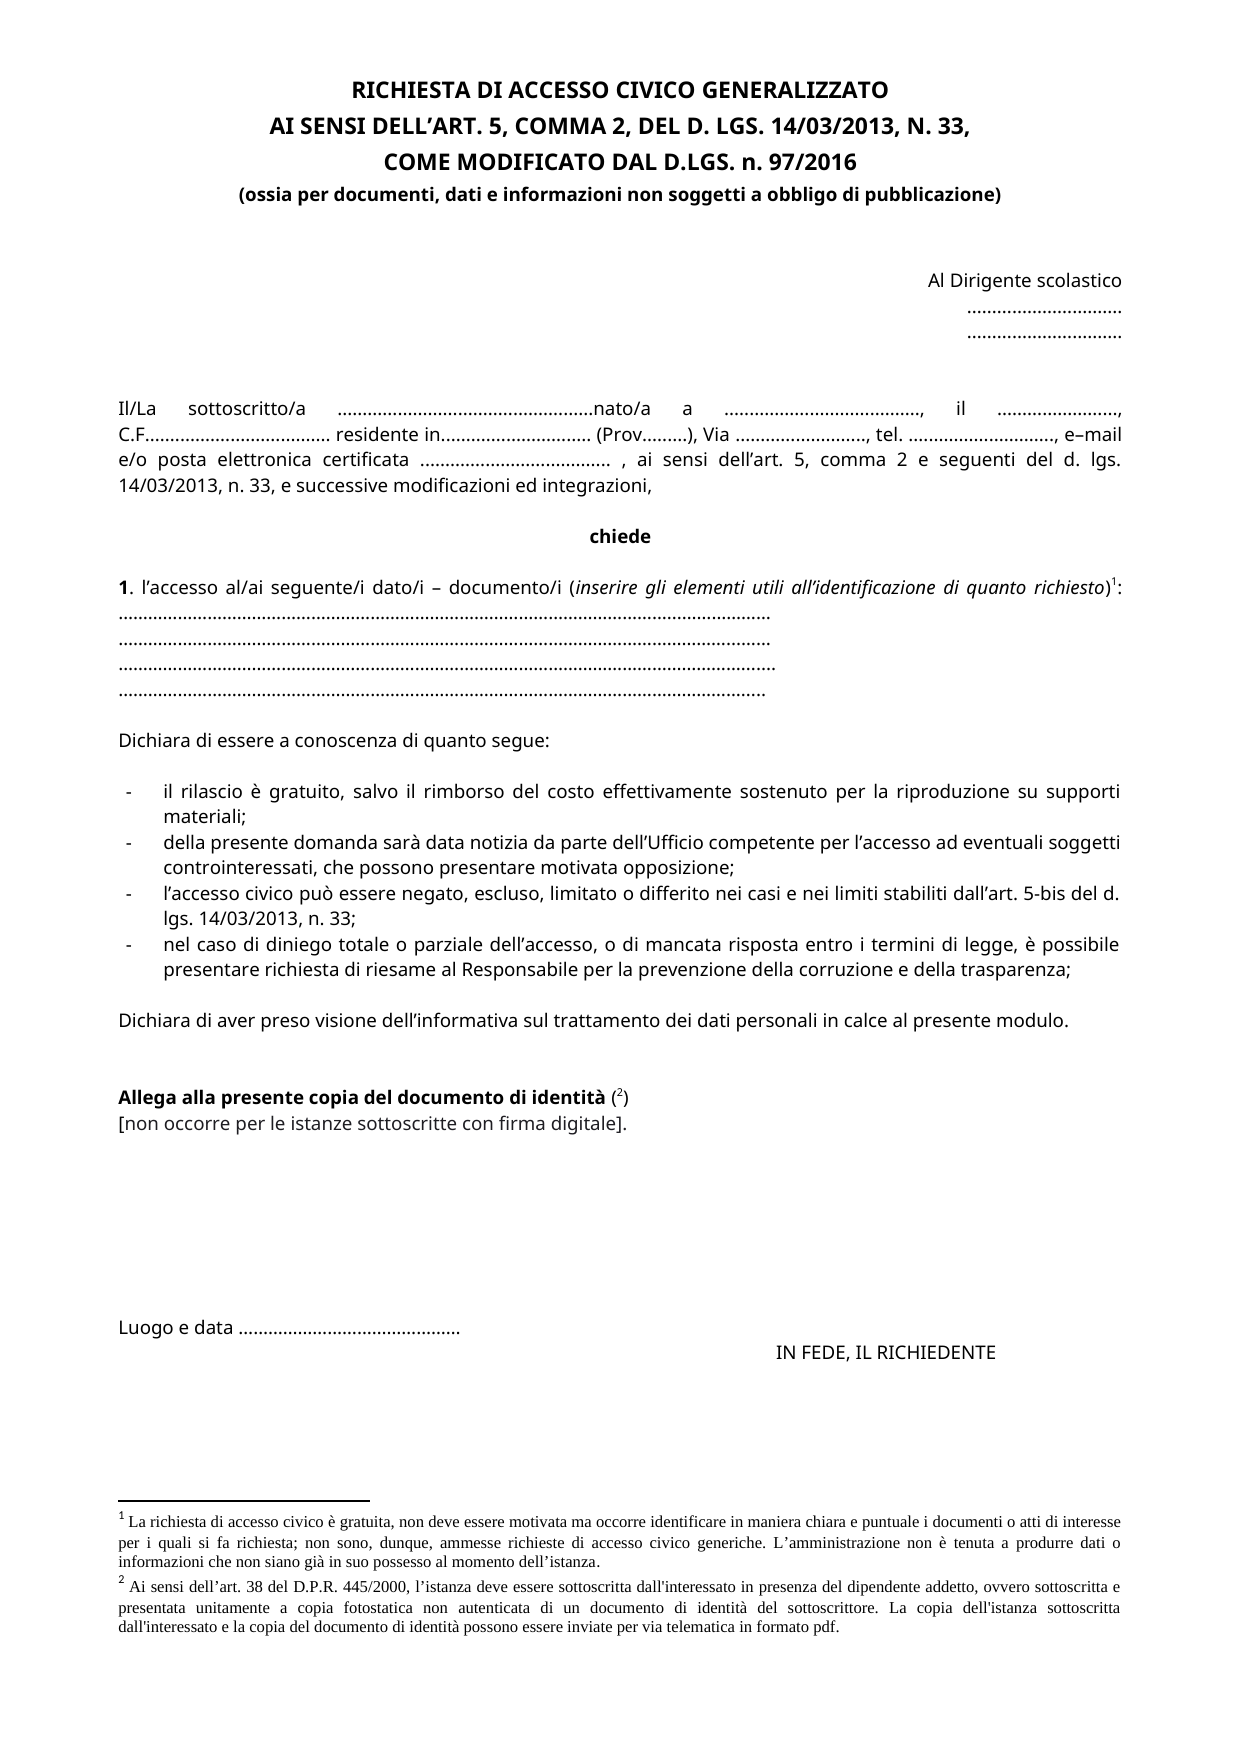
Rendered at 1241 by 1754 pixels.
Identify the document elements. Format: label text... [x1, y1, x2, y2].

list nel caso di diniego totale o parziale dell’accesso, o di mancata risposta entro i termini di legge, è possibile presentare richiesta di riesame al Responsabile per la prevenzione della corruzione e della trasparenza; [126, 931, 1122, 982]
text AI SENSI DELL’ART. 5, COMMA 2, DEL D. LGS. 14/03/2013, N. 33, [118, 110, 1122, 141]
text 1. l’accesso al/ai seguente/i dato/i – documento/i (inserire gli elementi utili all’identificazione di quanto richiesto): …………………………………………………………………………………………………...……………… ……………………………………………………………………………………………………………...…… ……………………………………………………………………………………………………………….......………………………………………………………………………………………………………………..... [118, 574, 1122, 702]
text ............................... [118, 319, 1122, 344]
text Al Dirigente scolastico [118, 268, 1122, 293]
text ............................... [118, 293, 1122, 319]
text Dichiara di aver preso visione dell’informativa sul trattamento dei dati personali in calce al presente modulo. [118, 1008, 1122, 1033]
list l’accesso civico può essere negato, escluso, limitato o differito nei casi e nei limiti stabiliti dall’art. 5-bis del d. lgs. 14/03/2013, n. 33; [126, 880, 1122, 931]
text Dichiara di essere a conoscenza di quanto segue: [118, 727, 1122, 753]
list il rilascio è gratuito, salvo il rimborso del costo effettivamente sostenuto per la riproduzione su supporti materiali; [126, 778, 1122, 829]
text Allega alla presente copia del documento di identità () [118, 1084, 1122, 1110]
text [non occorre per le istanze sottoscritte con firma digitale]. [118, 1110, 1122, 1135]
text (ossia per documenti, dati e informazioni non soggetti a obbligo di pubblicazione) [118, 182, 1122, 207]
text Il/La sottoscritto/a ...................................................nato/a a ......................................., il ........................, C.F..................................... residente in.............................. (Prov.........), Via .........................., tel. ............................., e–mail e/o posta elettronica certificata ...................................... , ai sensi dell’art. 5, comma 2 e seguenti del d. lgs. 14/03/2013, n. 33, e successive modificazioni ed integrazioni, [118, 395, 1122, 497]
text Luogo e data ……………………………………… [118, 1314, 1122, 1339]
text COME MODIFICATO DAL D.LGS. n. 97/2016 [118, 146, 1122, 177]
text chiede [118, 523, 1122, 548]
text IN FEDE, IL RICHIEDENTE [118, 1339, 1122, 1365]
list della presente domanda sarà data notizia da parte dell’Ufficio competente per l’accesso ad eventuali soggetti controinteressati, che possono presentare motivata opposizione; [126, 829, 1122, 880]
text RICHIESTA DI ACCESSO CIVICO GENERALIZZATO [118, 74, 1122, 105]
